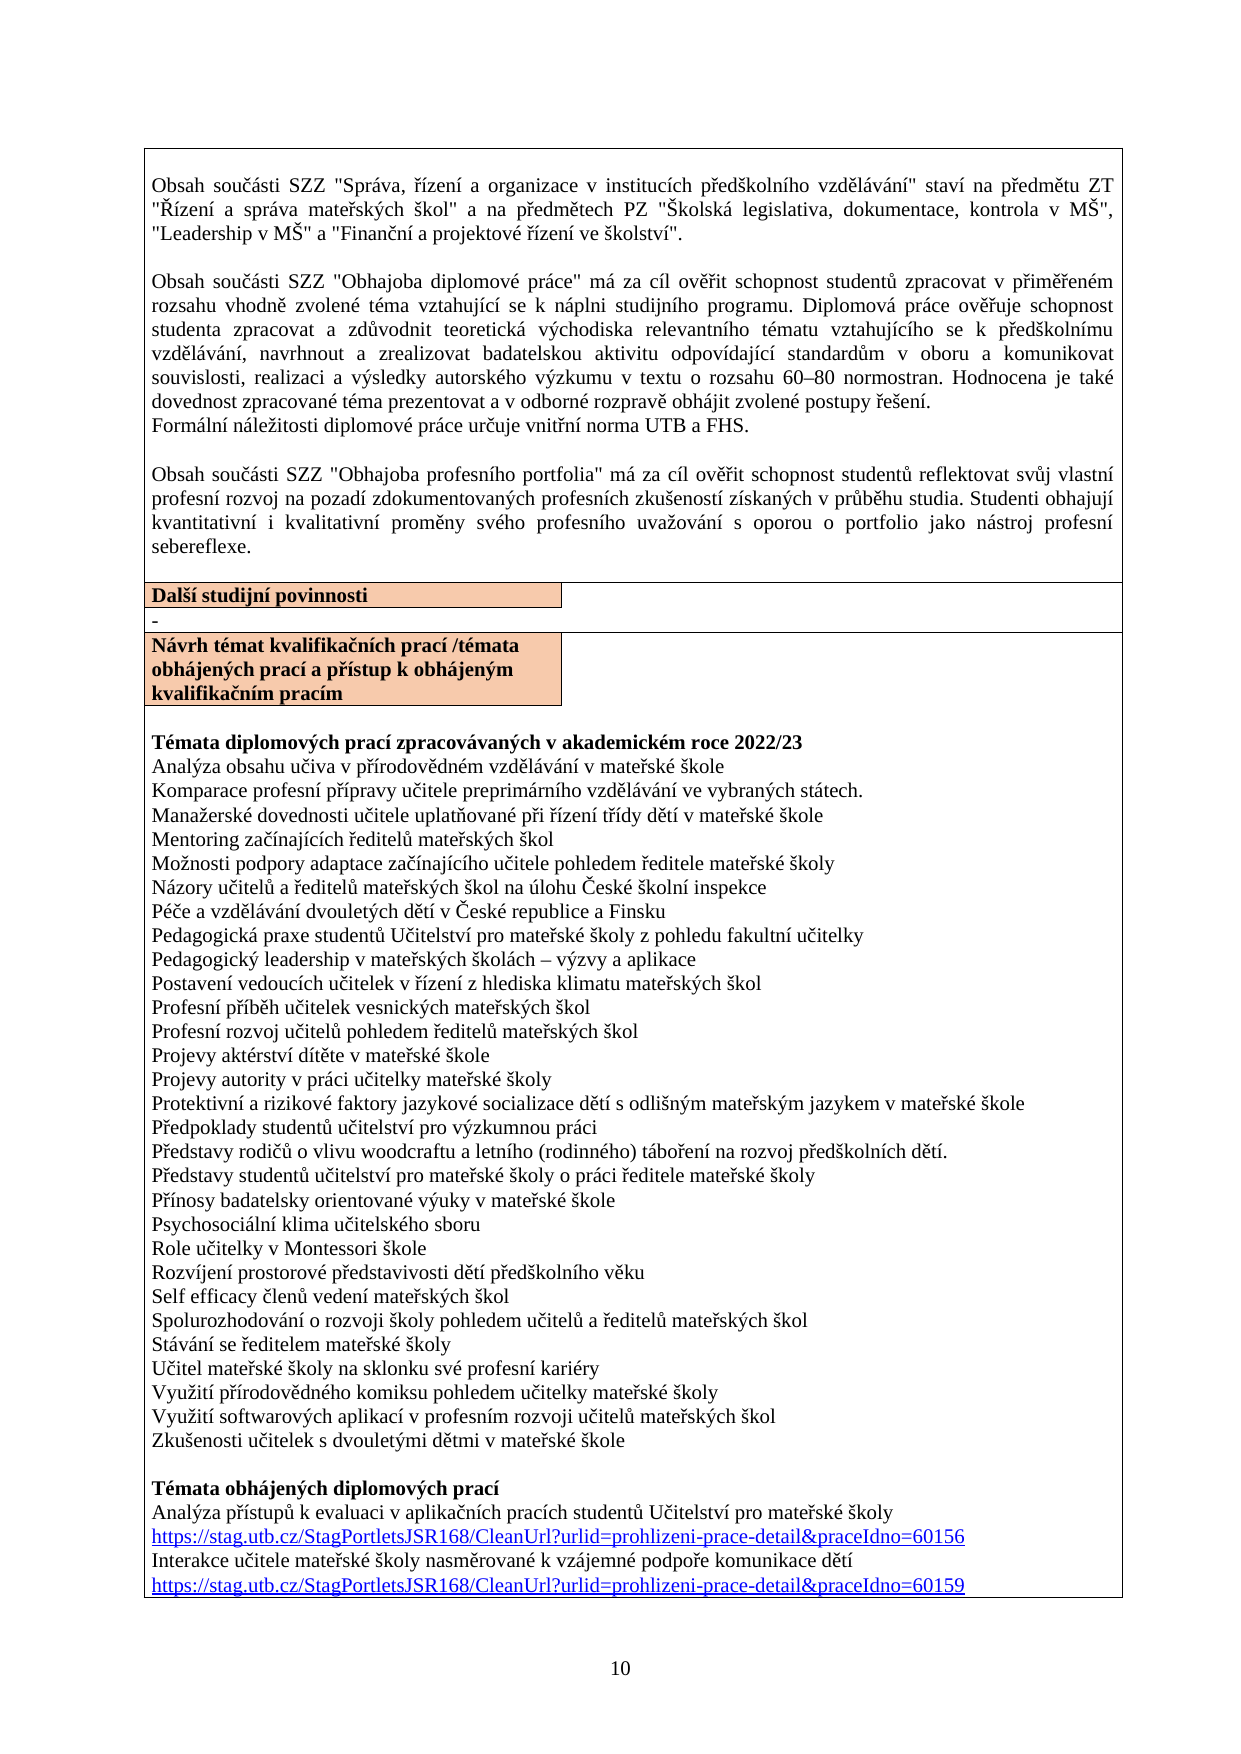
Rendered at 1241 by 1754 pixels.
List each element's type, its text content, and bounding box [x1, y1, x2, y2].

table_cell Návrh témat kvalifikačních prací /témata obhájených prací a přístup k obhájeným kvalifikačním pracím [145, 633, 561, 705]
table_cell - [145, 607, 1122, 632]
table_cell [145, 149, 1122, 582]
table_cell [562, 583, 1122, 607]
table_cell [145, 705, 1122, 1597]
table_cell Další studijní povinnosti [145, 583, 561, 607]
table_cell [562, 633, 1122, 705]
